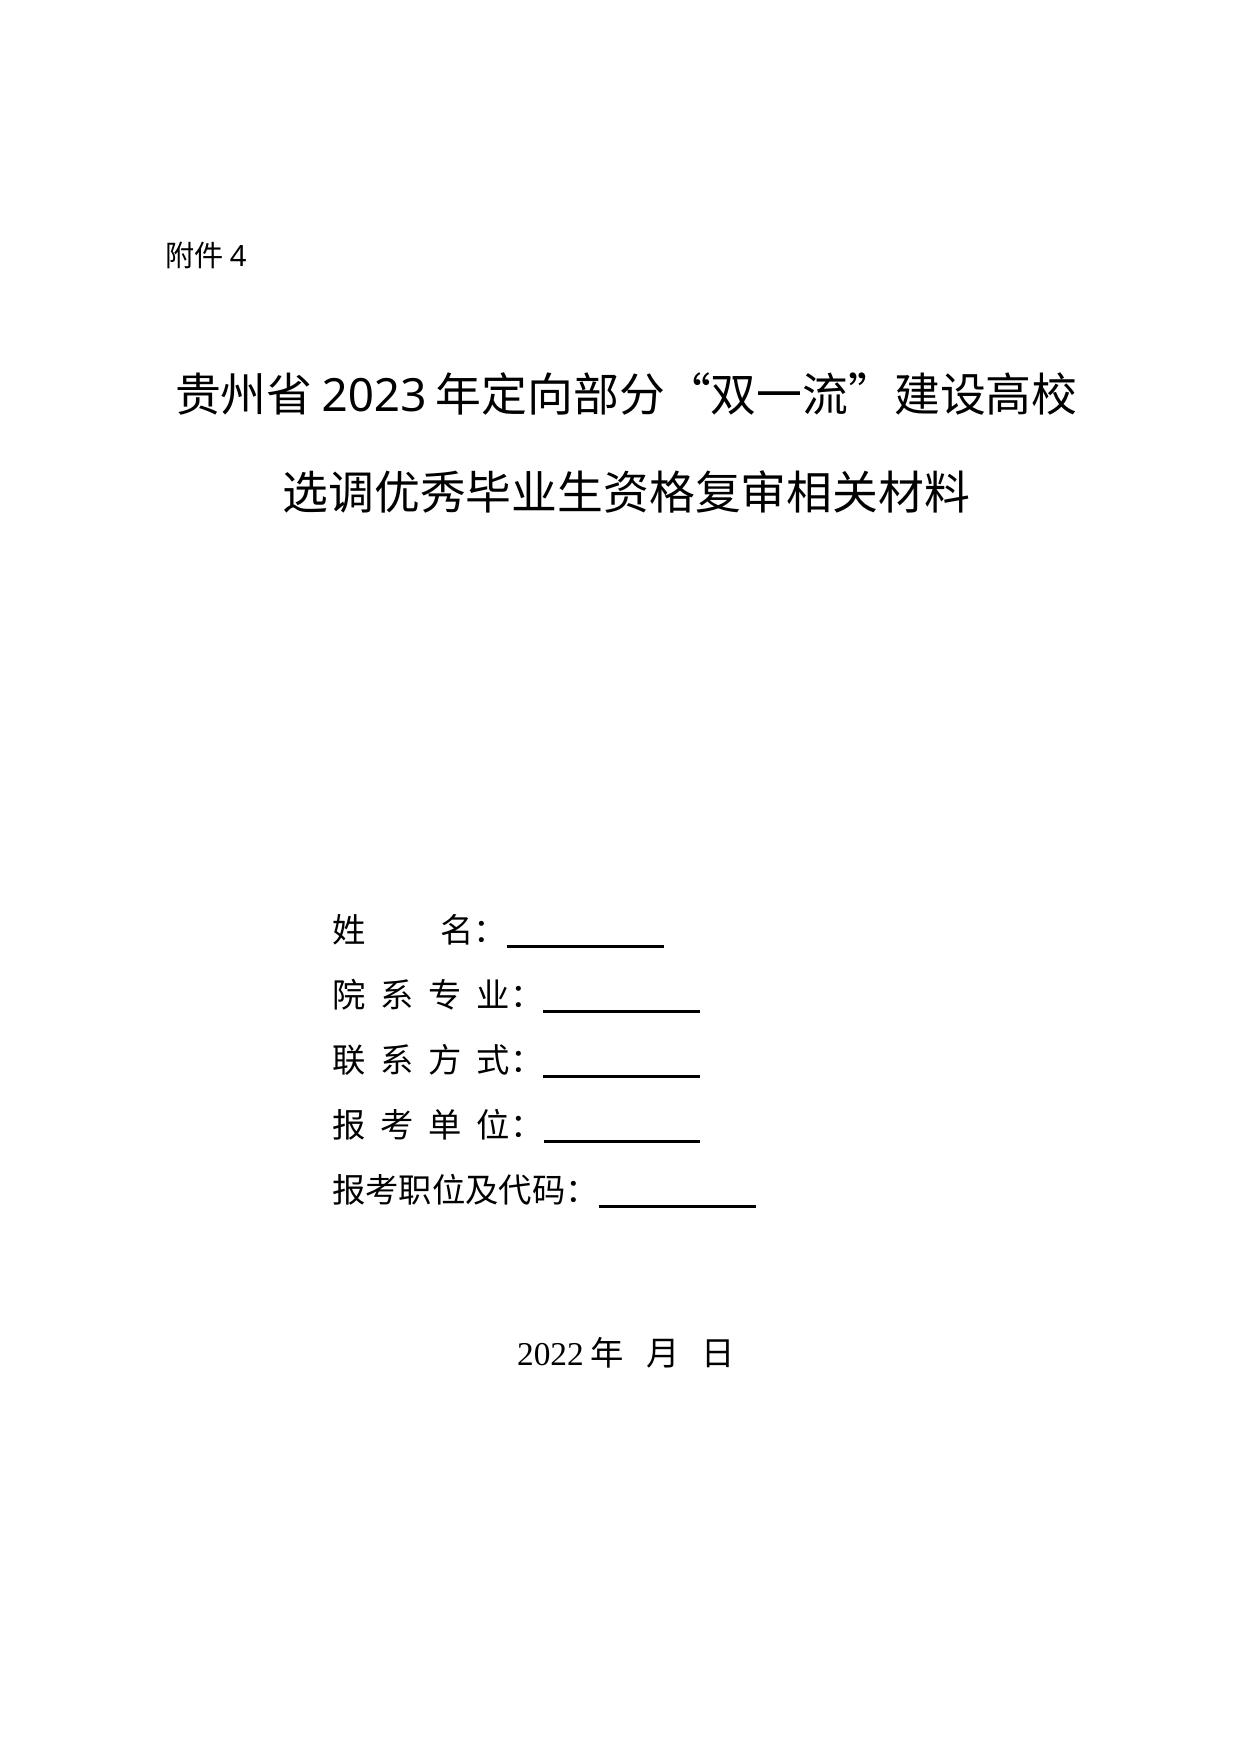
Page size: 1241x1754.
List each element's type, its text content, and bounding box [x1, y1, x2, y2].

text 联 系 方 式： [165, 1026, 1087, 1091]
text 2022年 月 日 [165, 1318, 1087, 1383]
text 姓 名： [165, 896, 1087, 961]
text 贵州省2023年定向部分“双一流”建设高校 [165, 343, 1087, 441]
text 附件4 [165, 233, 1087, 275]
text 报 考 单 位： [165, 1091, 1087, 1156]
text 报考职位及代码： [165, 1156, 1087, 1221]
text 院 系 专 业： [165, 961, 1087, 1026]
text 选调优秀毕业生资格复审相关材料 [165, 441, 1087, 538]
